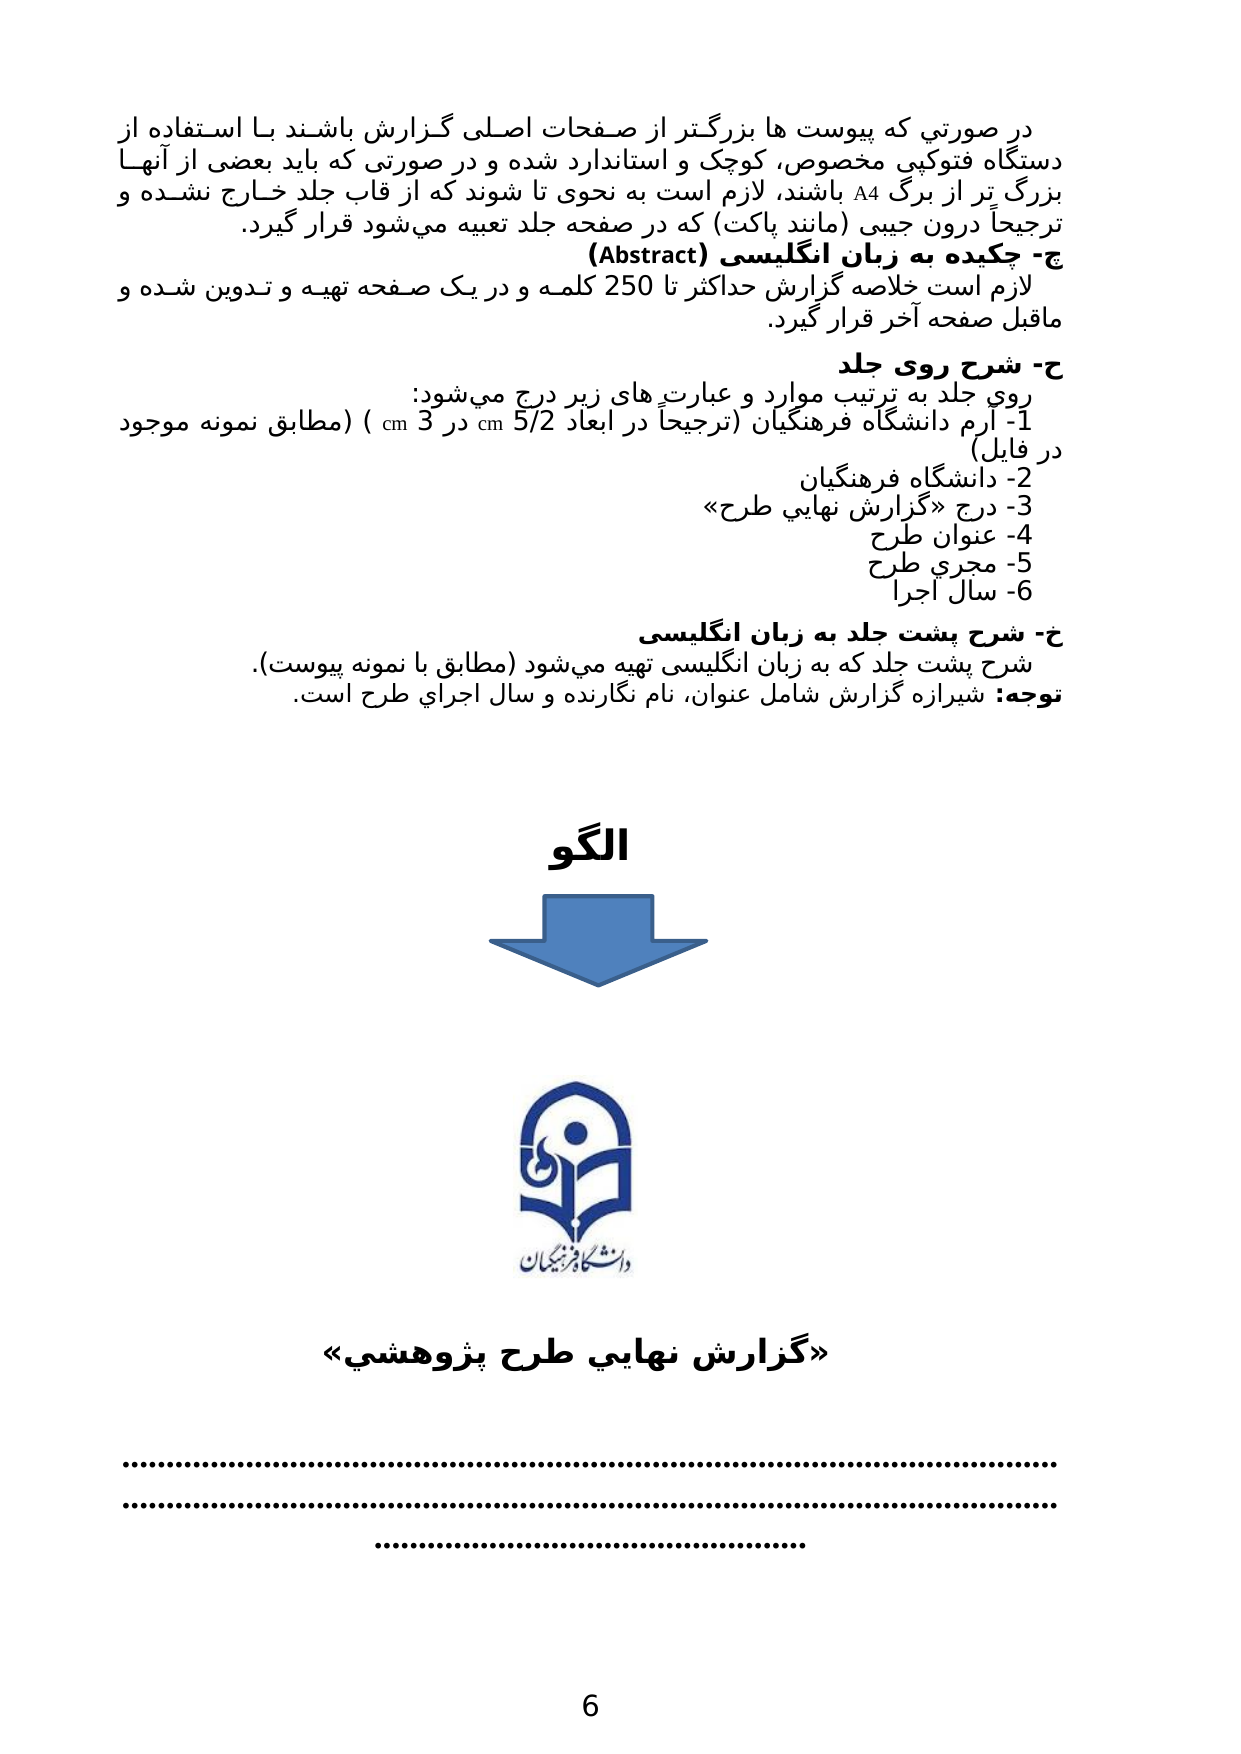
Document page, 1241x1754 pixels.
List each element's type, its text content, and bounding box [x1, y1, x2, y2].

text خ- شرح پشت جلد به زبان انگلیسی [118, 618, 1063, 648]
text 5- مجري طرح [118, 550, 1063, 578]
text لازم است خلاصه گزارش حداکثر تا 250 کلمه و در یک صفحه تهیه و تدوین شده و ماقبل صفحه آخر قرار گیرد. [118, 271, 1063, 334]
text 4- عنوان طرح [118, 521, 1063, 550]
picture [512, 1075, 639, 1282]
text 2- دانشگاه فرهنگیان [118, 465, 1063, 493]
text 6- سال اجرا [118, 578, 1063, 606]
text در صورتي كه پیوست ها بزرگتر از صفحات اصلی گزارش باشند با استفاده از دستگاه فتوکپی‌ مخصوص، کوچک و استاندارد شده و در صورتی که بايد بعضی از آنها بزرگ تر از برگ A4 باشند، لازم است به نحوی تا شوند که از قاب جلد خارج نشده و ترجیحاً درون جیبی (مانند پاکت) که در صفحه جلد تعبیه مي‌شود قرار گیرد. [118, 112, 1063, 239]
text چ- چکیده به زبان انگلیسی (Abstract) [118, 239, 1063, 271]
text ..................................................................................................................................................................................................................................................................... [118, 1434, 1063, 1557]
text 3- درج «گزارش نهايي طرح» [118, 493, 1063, 521]
text «گزارش نهايي طرح پژوهشي» [118, 1333, 1063, 1372]
text ح- شرح روی جلد [118, 348, 1063, 380]
text شرح پشت جلد که به زبان انگلیسی تهیه مي‌شود (مطابق با نمونه پيوست). [118, 648, 1063, 679]
text روی جلد به ترتیب موارد و عبارت های زیر درج مي‌شود: [118, 380, 1063, 408]
text 1- آرم دانشگاه فرهنگیان (ترجیحاً در ابعاد 5/2 cm در 3 cm ) (مطابق نمونه موجود در فايل) [118, 408, 1063, 465]
text الگو [118, 822, 1063, 871]
text توجه: شيرازه گزارش شامل عنوان، نام نگارنده و سال اجراي طرح است. [118, 679, 1063, 708]
